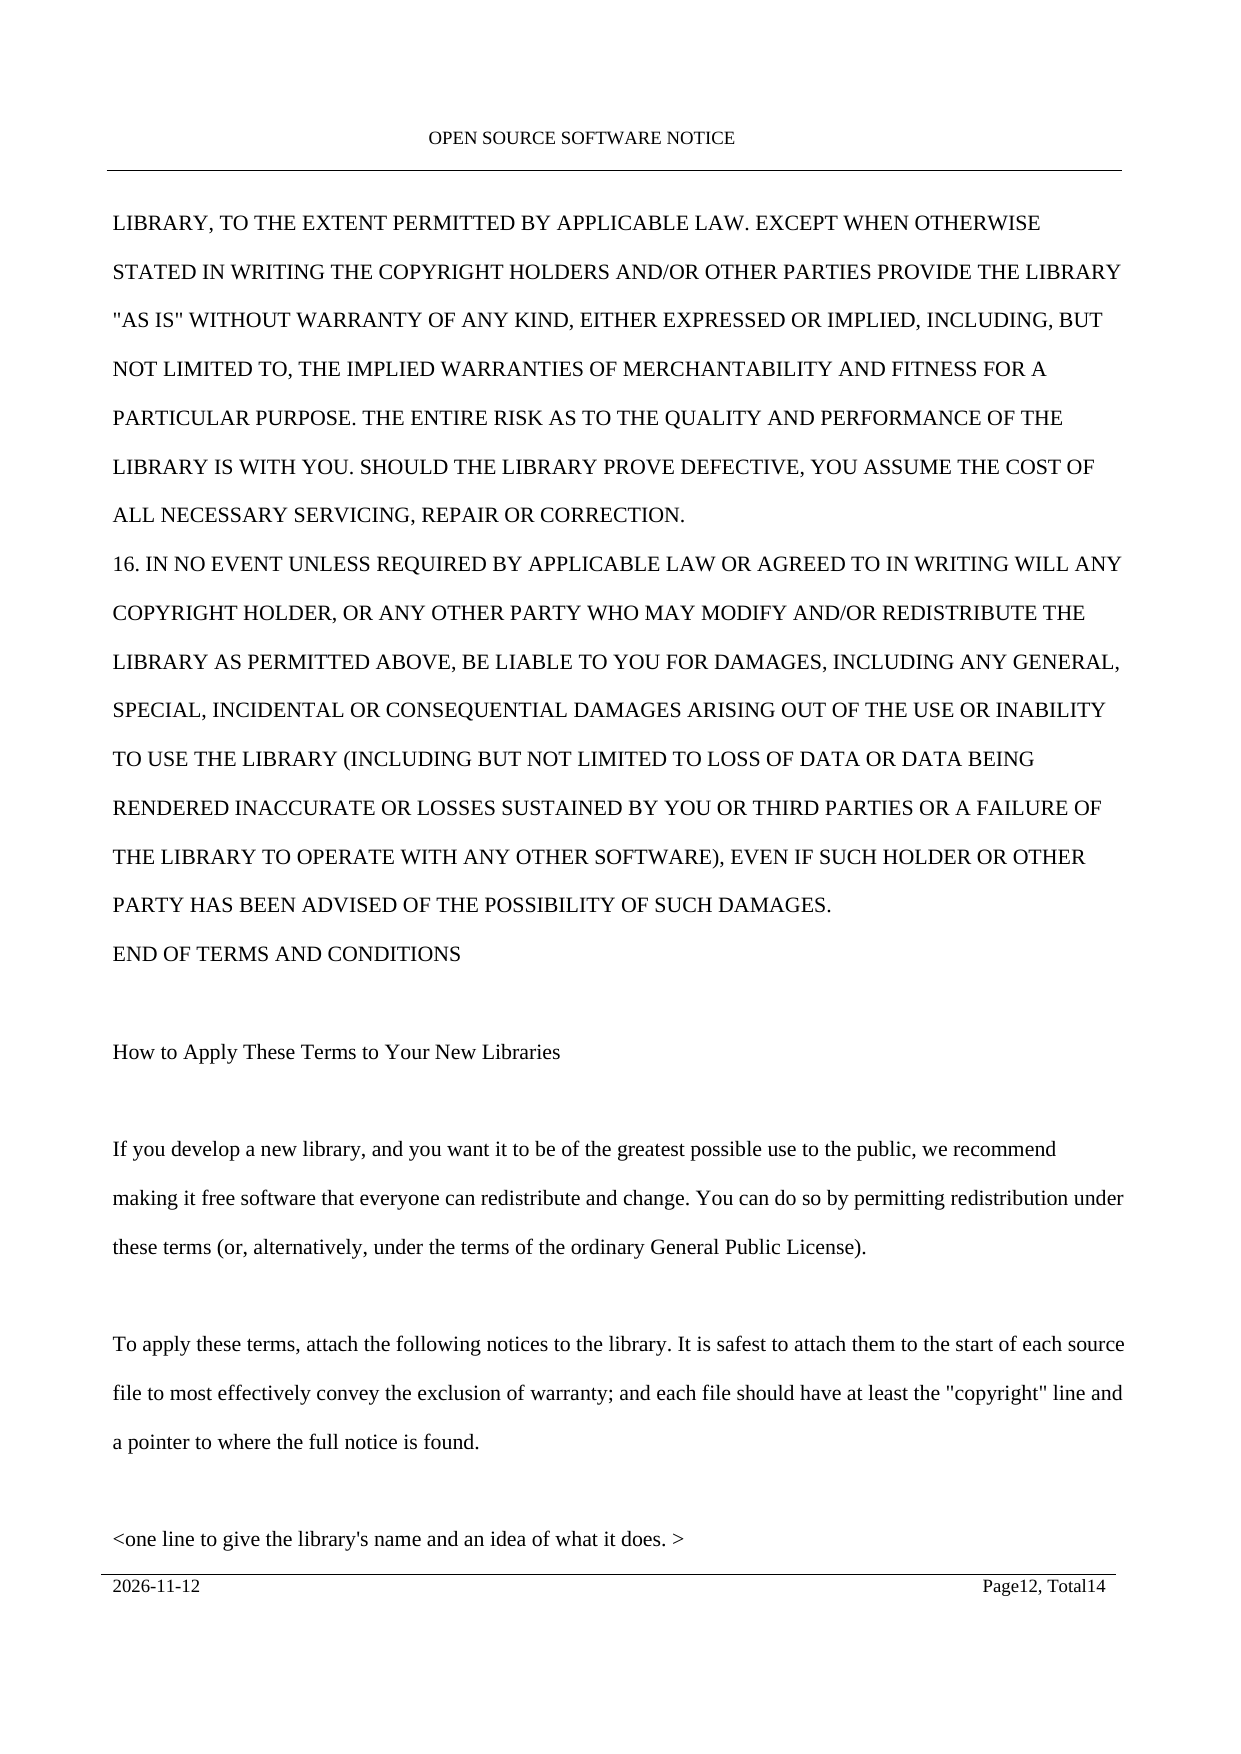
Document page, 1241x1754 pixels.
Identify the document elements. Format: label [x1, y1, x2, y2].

text [112, 206, 1128, 1555]
